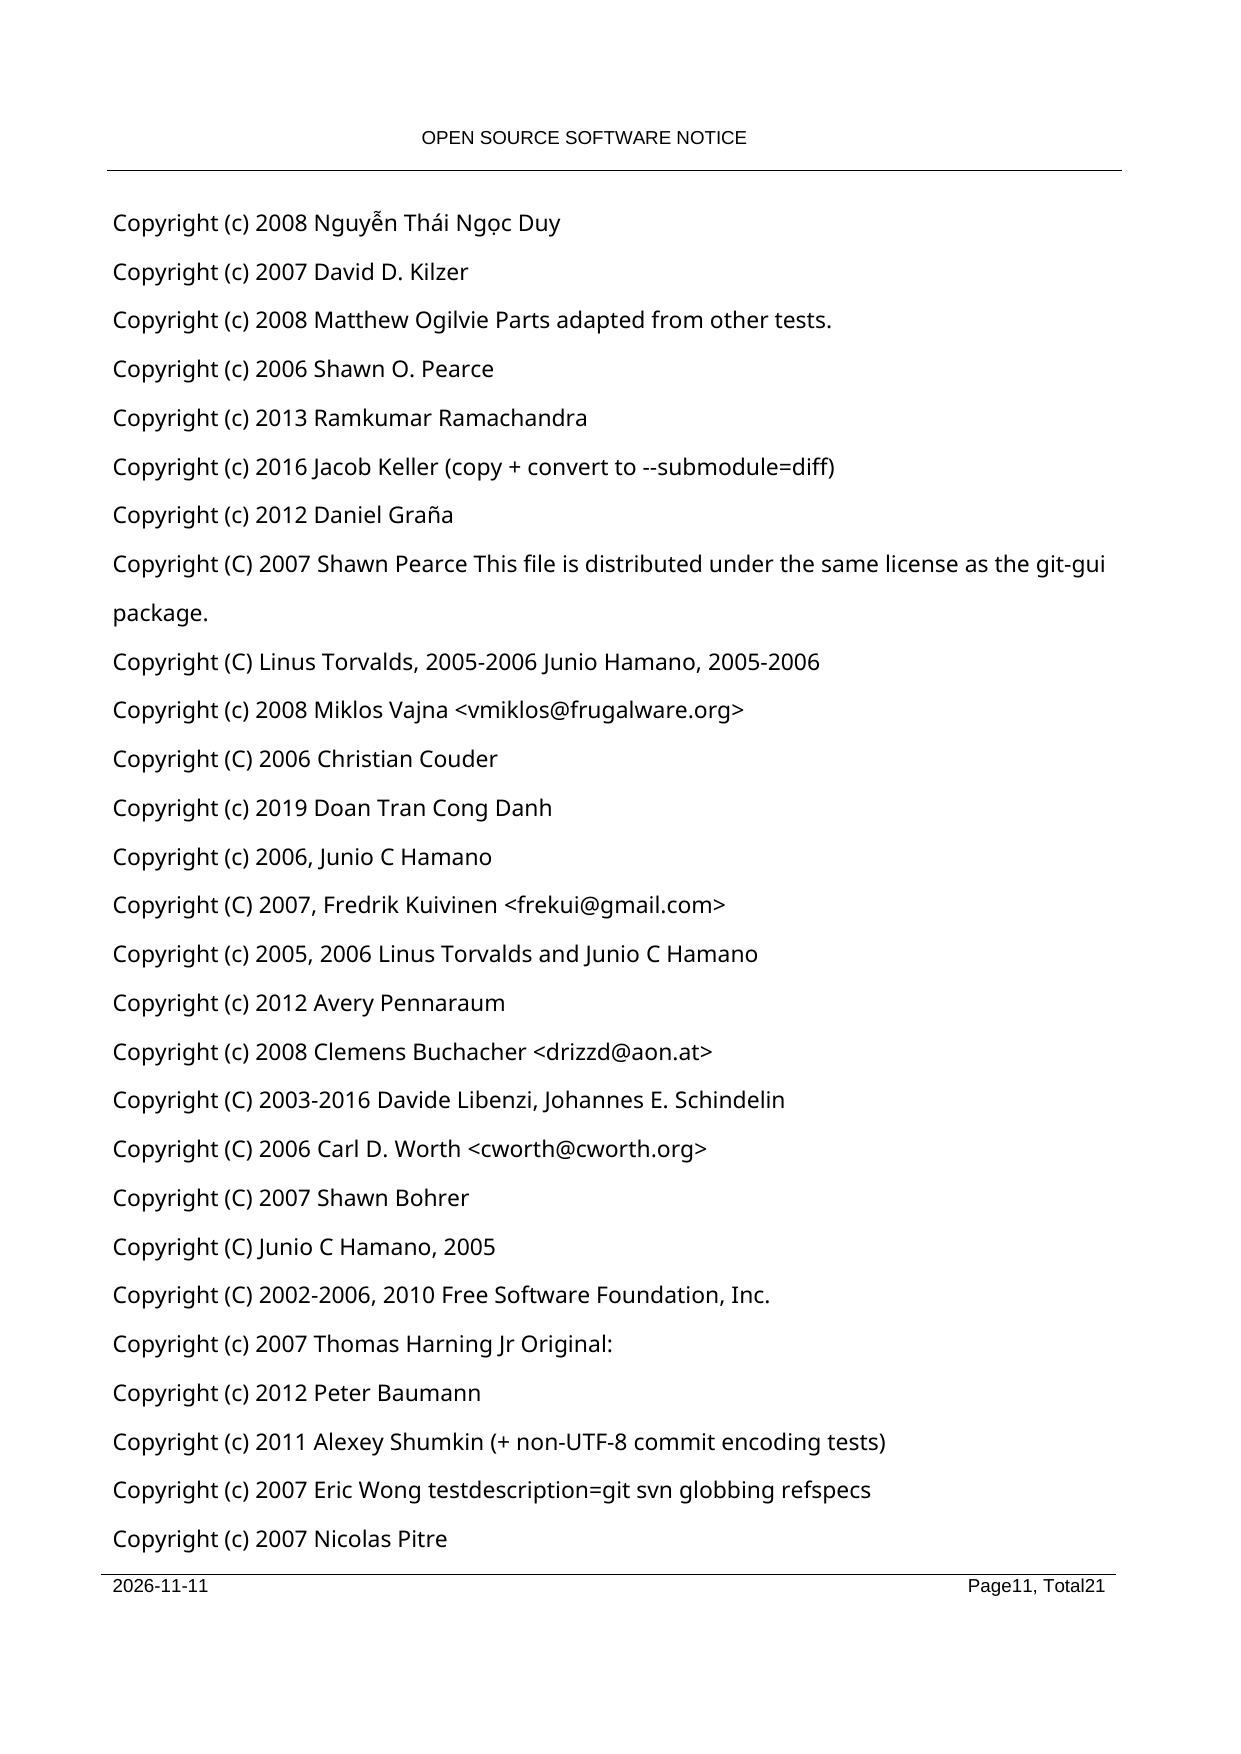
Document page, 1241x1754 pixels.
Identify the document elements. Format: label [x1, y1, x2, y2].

text [112, 206, 1128, 1555]
